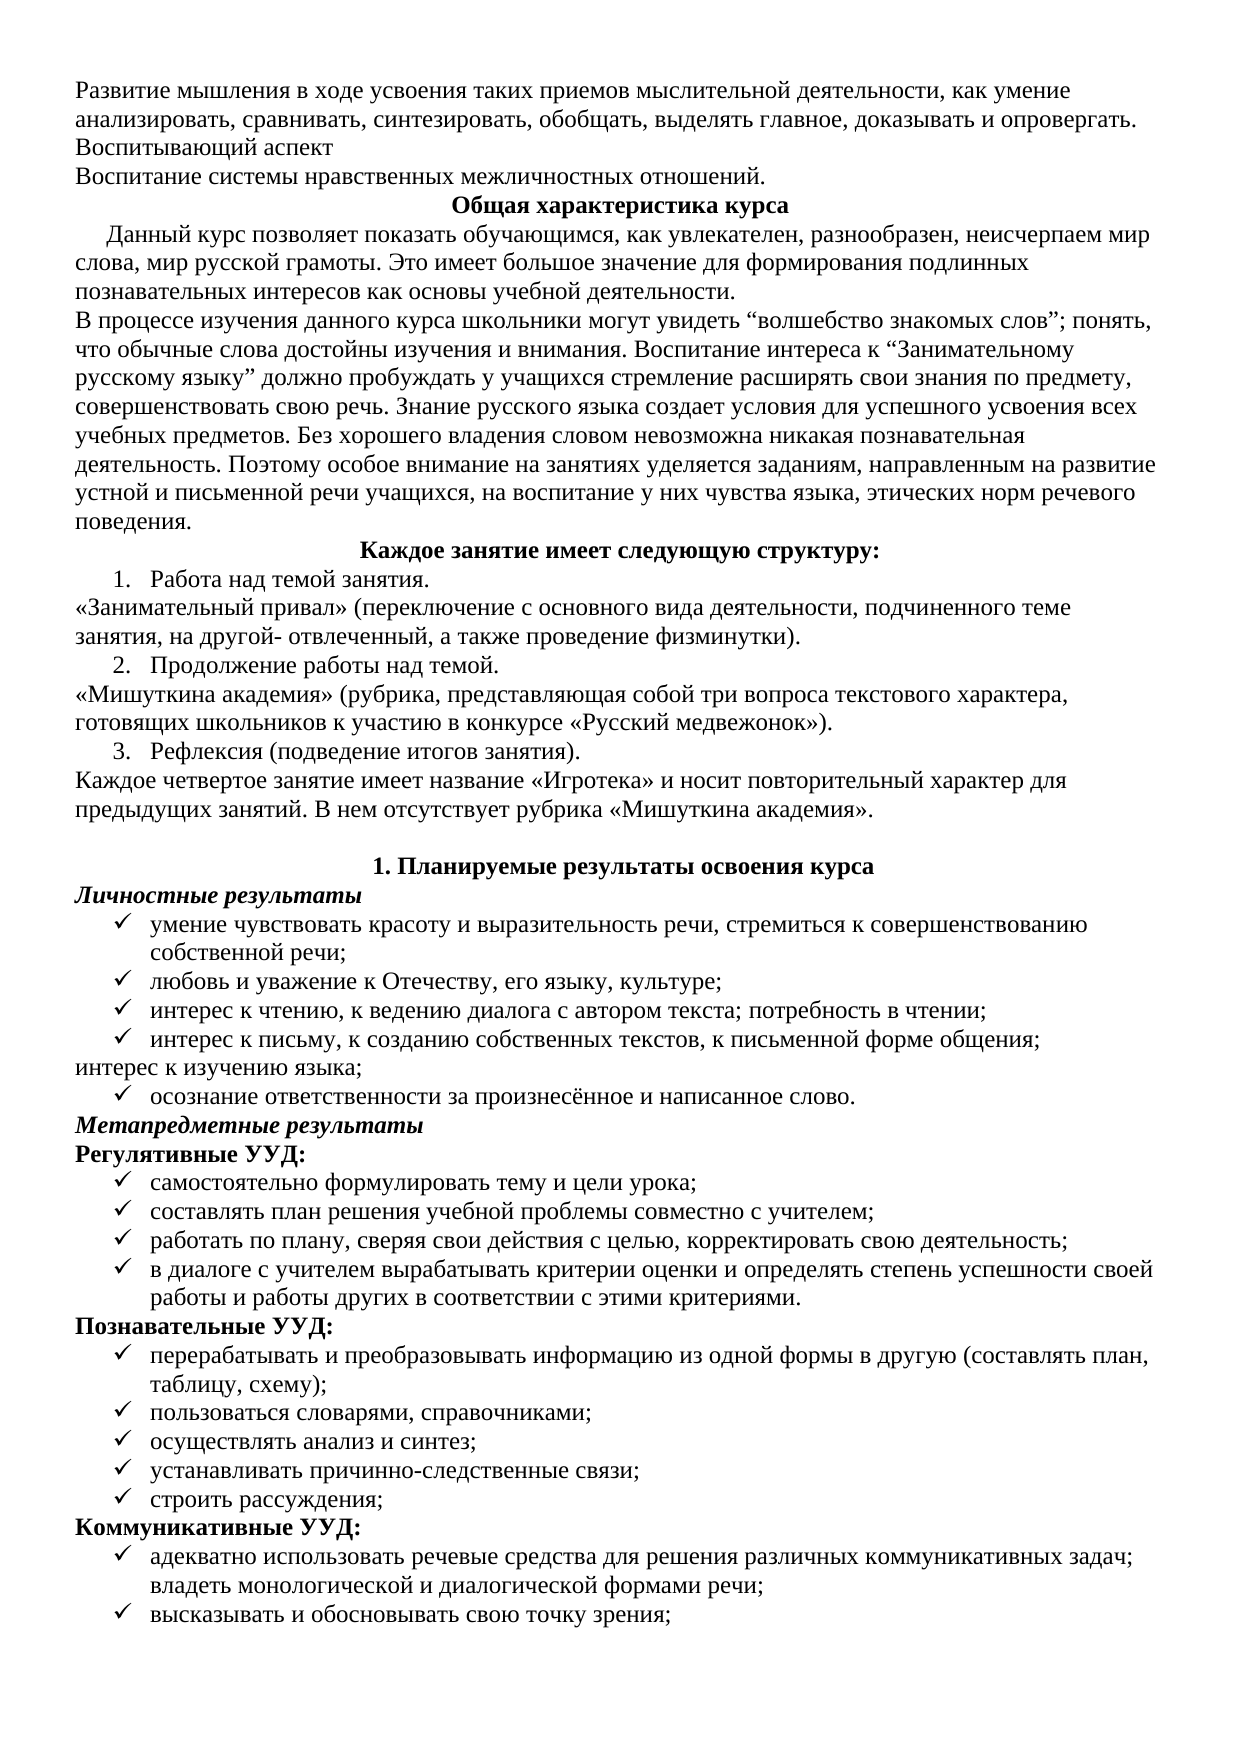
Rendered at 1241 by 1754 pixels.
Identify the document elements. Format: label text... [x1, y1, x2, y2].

list любовь и уважение к Отечеству, его языку, культуре; [112, 966, 1165, 995]
text В процессе изучения данного курса школьники могут увидеть “волшебство знакомых слов”; понять, что обычные слова достойны изучения и внимания. Воспитание интереса к “Занимательному русскому языку” должно пробуждать у учащихся стремление расширять свои знания по предмету, совершенствовать свою речь. Знание русского языка создает условия для успешного усвоения всех учебных предметов. Без хорошего владения словом невозможна никакая познавательная деятельность. Поэтому особое внимание на занятиях уделяется заданиям, направленным на развитие устной и письменной речи учащихся, на воспитание у них чувства языка, этических норм речевого поведения. [75, 305, 1165, 535]
text «Занимательный привал» (переключение с основного вида деятельности, подчиненного теме занятия, на другой- отвлеченный, а также проведение физминутки). [75, 592, 1165, 650]
list интерес к чтению, к ведению диалога с автором текста; потребность в чтении; [112, 995, 1165, 1024]
list самостоятельно формулировать тему и цели урока; [112, 1167, 1165, 1196]
list в диалоге с учителем вырабатывать критерии оценки и определять степень успешности своей работы и работы других в соответствии с этими критериями. [112, 1254, 1165, 1311]
list осуществлять анализ и синтез; [112, 1426, 1165, 1455]
list высказывать и обосновывать свою точку зрения; [112, 1599, 1165, 1627]
text Каждое занятие имеет следующую структуру: [75, 535, 1165, 564]
text интерес к изучению языка; [75, 1052, 1165, 1081]
text Коммуникативные УУД: [75, 1512, 1165, 1541]
list Продолжение работы над темой. [112, 650, 1165, 679]
list строить рассуждения; [112, 1484, 1165, 1512]
list Рефлексия (подведение итогов занятия). [112, 736, 1165, 765]
list пользоваться словарями, справочниками; [112, 1397, 1165, 1426]
list интерес к письму, к созданию собственных текстов, к письменной форме общения; [112, 1024, 1165, 1052]
list осознание ответственности за произнесённое и написанное слово. [112, 1081, 1165, 1110]
text «Мишуткина академия» (рубрика, представляющая собой три вопроса текстового характера, готовящих школьников к участию в конкурсе «Русский медвежонок»). [75, 679, 1165, 736]
text Развитие мышления в ходе усвоения таких приемов мыслительной деятельности, как умение анализировать, сравнивать, синтезировать, обобщать, выделять главное, доказывать и опровергать. [75, 75, 1165, 132]
text Каждое четвертое занятие имеет название «Игротека» и носит повторительный характер для предыдущих занятий. В нем отсутствует рубрика «Мишуткина академия». [75, 765, 1165, 822]
text Воспитывающий аспект [75, 132, 1165, 161]
list устанавливать причинно-следственные связи; [112, 1455, 1165, 1484]
text Познавательные УУД: [75, 1311, 1165, 1340]
list Работа над темой занятия. [112, 564, 1165, 592]
text Метапредметные результаты [75, 1110, 1165, 1139]
list адекватно использовать речевые средства для решения различных коммуникативных задач; владеть монологической и диалогической формами речи; [112, 1541, 1165, 1599]
text 1. Планируемые результаты освоения курса [75, 851, 1165, 880]
text Данный курс позволяет показать обучающимся, как увлекателен, разнообразен, неисчерпаем мир слова, мир русской грамоты. Это имеет большое значение для формирования подлинных познавательных интересов как основы учебной деятельности. [75, 219, 1165, 305]
text Регулятивные УУД: [75, 1139, 1165, 1167]
text Воспитание системы нравственных межличностных отношений. [75, 161, 1165, 190]
text Личностные результаты [75, 880, 1165, 909]
list составлять план решения учебной проблемы совместно с учителем; [112, 1196, 1165, 1225]
list умение чувствовать красоту и выразительность речи, стремиться к совершенствованию собственной речи; [112, 909, 1165, 966]
text Общая характеристика курса [75, 190, 1165, 219]
list перерабатывать и преобразовывать информацию из одной формы в другую (составлять план, таблицу, схему); [112, 1340, 1165, 1397]
list работать по плану, сверяя свои действия с целью, корректировать свою деятельность; [112, 1225, 1165, 1254]
